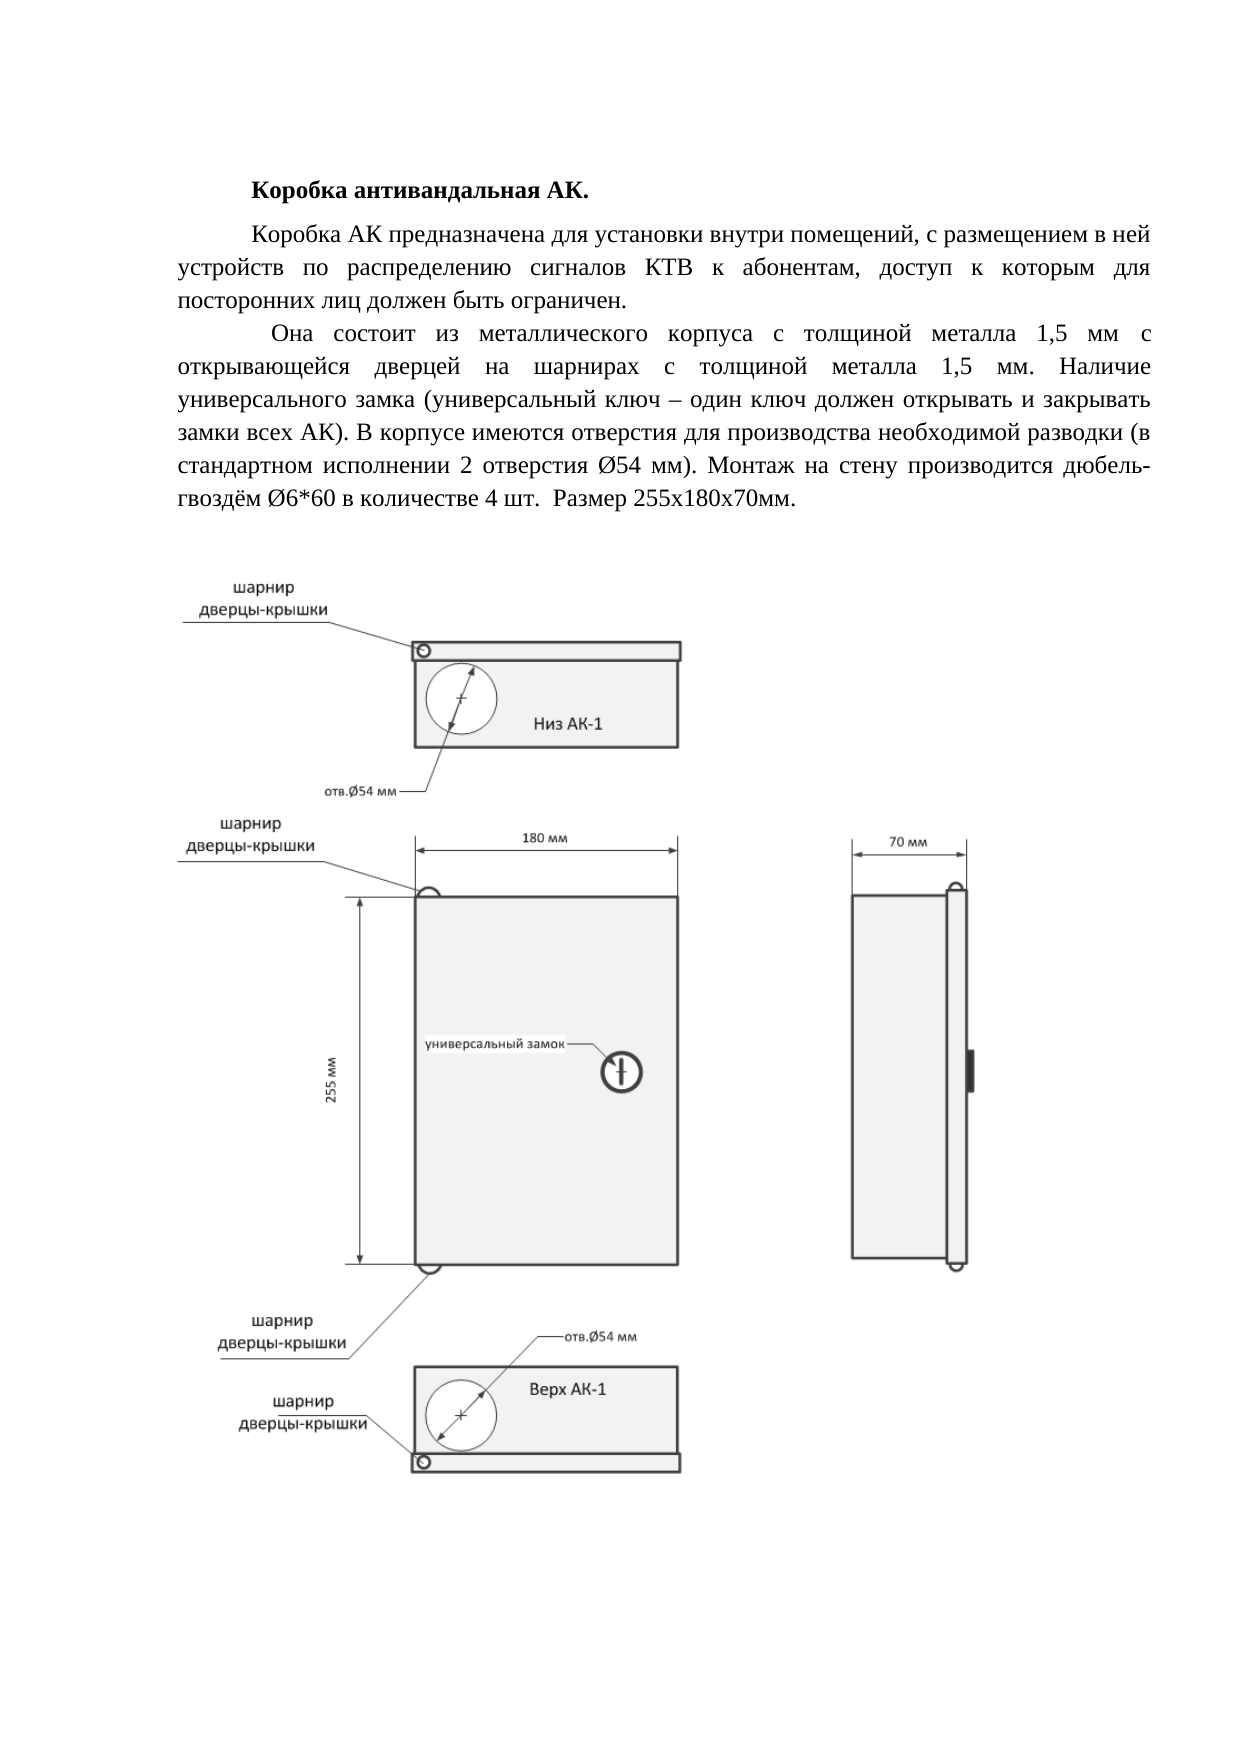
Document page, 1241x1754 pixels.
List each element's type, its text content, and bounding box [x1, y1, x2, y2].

text Коробка антивандальная АК. [177, 176, 1152, 204]
picture [177, 573, 975, 1474]
text Коробка АК предназначена для установки внутри помещений, с размещением в ней устройств по распределению сигналов КТВ к абонентам, доступ к которым для посторонних лиц должен быть ограничен. [177, 219, 1152, 313]
text Она состоит из металлического корпуса с толщиной металла 1,5 мм с открывающейся дверцей на шарнирах с толщиной металла 1,5 мм. Наличие универсального замка (универсальный ключ – один ключ должен открывать и закрывать замки всех АК). В корпусе имеются отверстия для производства необходимой разводки (в стандартном исполнении 2 отверстия Ø54 мм). Монтаж на стену производится дюбель-гвоздём Ø6*60 в количестве 4 шт. Размер 255х180х70мм. [177, 318, 1152, 512]
